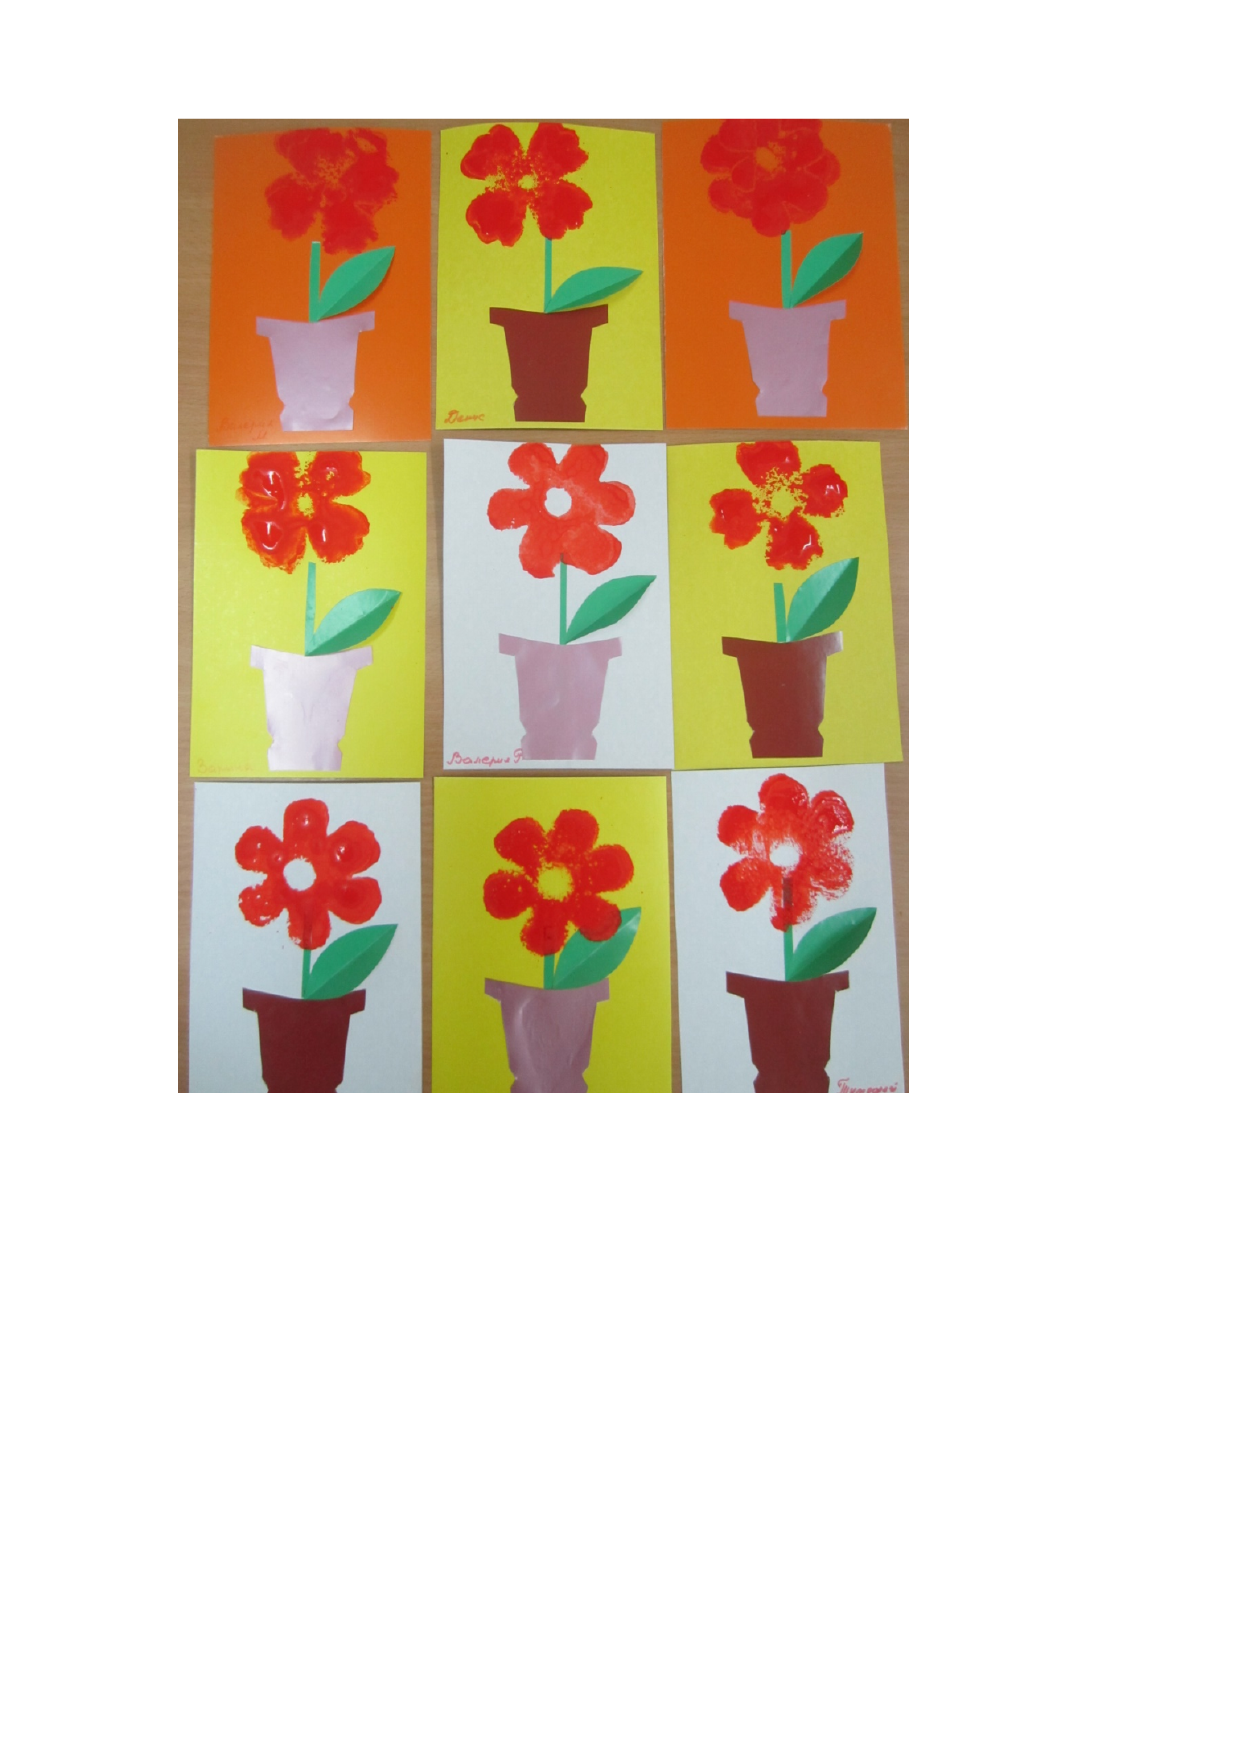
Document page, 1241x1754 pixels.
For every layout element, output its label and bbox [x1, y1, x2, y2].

picture [178, 120, 909, 1093]
